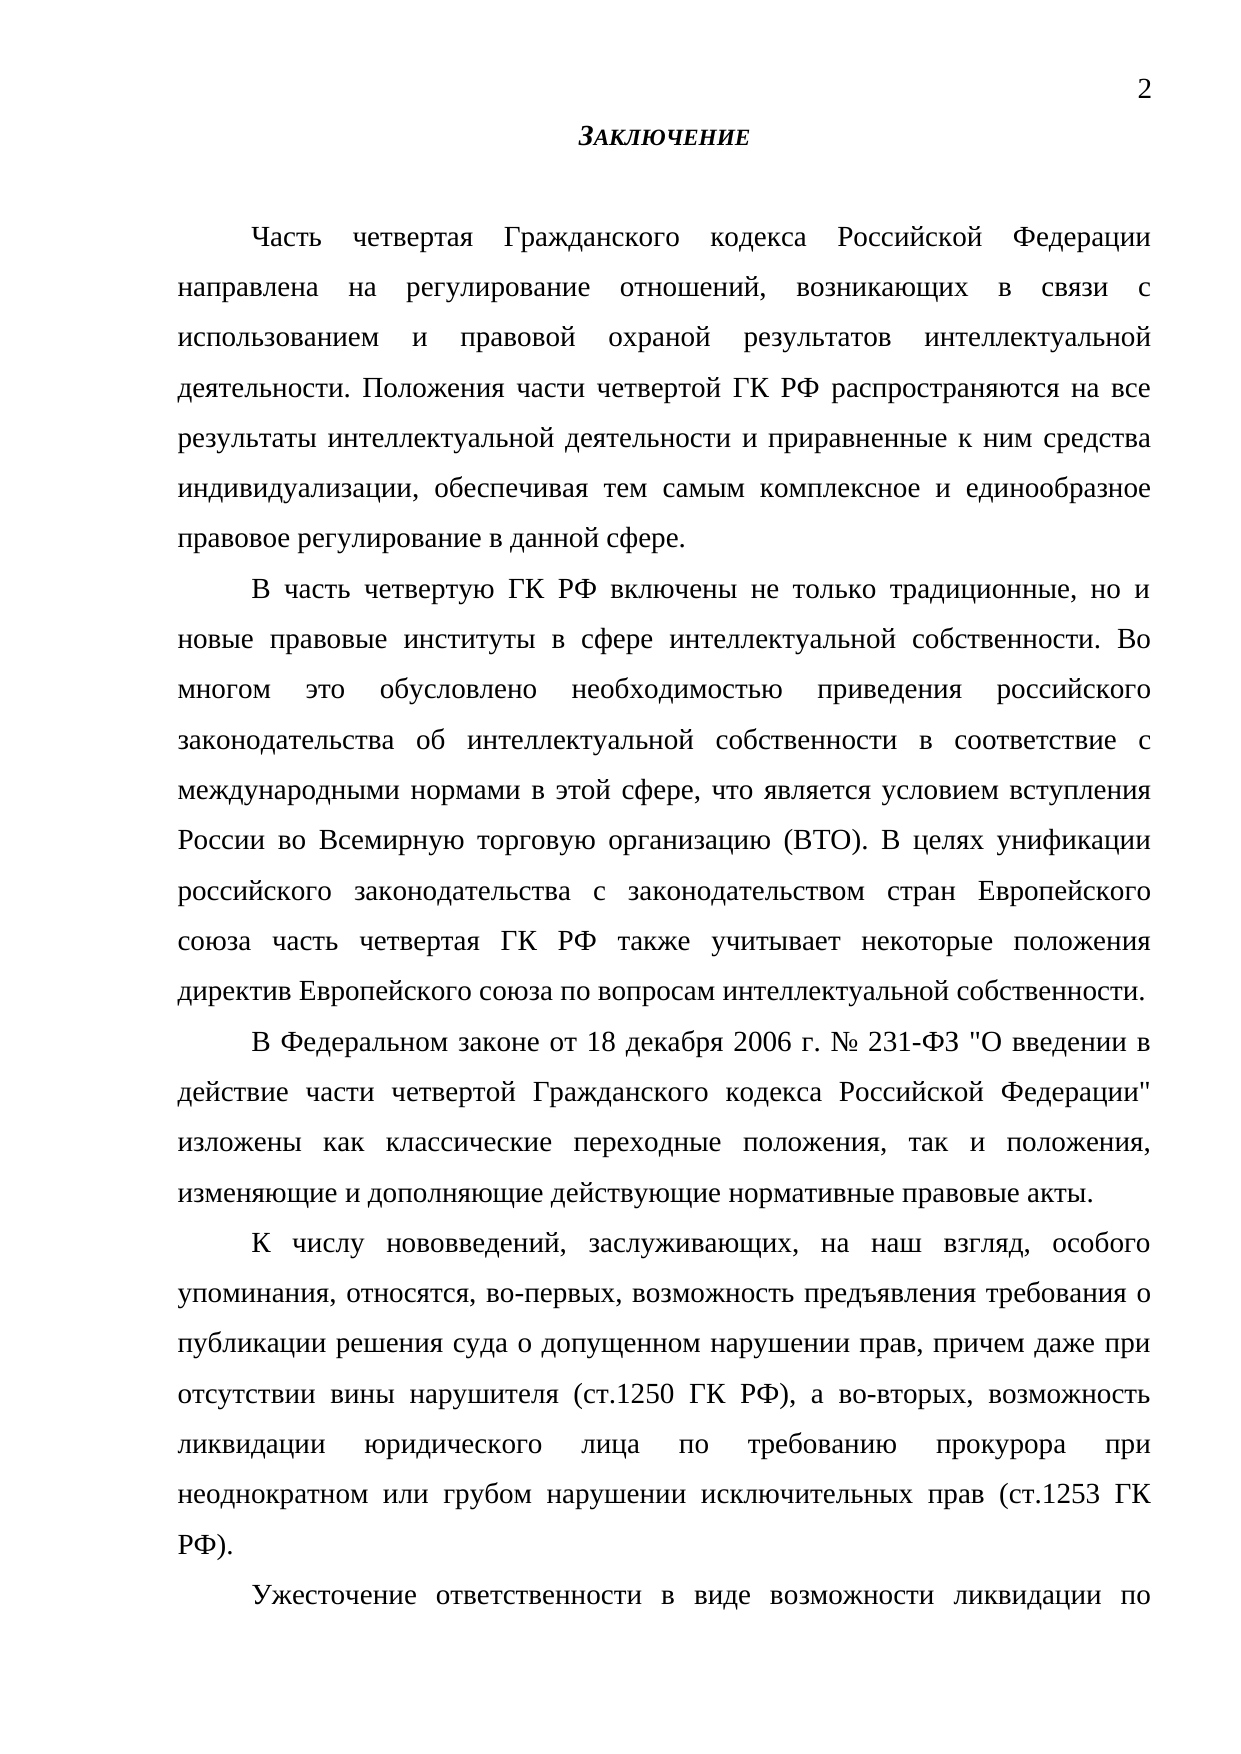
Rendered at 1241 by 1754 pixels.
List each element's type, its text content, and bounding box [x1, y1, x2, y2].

text К числу нововведений, заслуживающих, на наш взгляд, особого упоминания, относятся, во-первых, возможность предъявления требования о публикации решения суда о допущенном нарушении прав, причем даже при отсутствии вины нарушителя (ст.1250 ГК РФ), а во-вторых, возможность ликвидации юридического лица по требованию прокурора при неоднократном или грубом нарушении исключительных прав (ст.1253 ГК РФ). [177, 1225, 1152, 1560]
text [177, 1577, 1152, 1611]
text В часть четвертую ГК РФ включены не только традиционные, но и новые правовые институты в сфере интеллектуальной собственности. Во многом это обусловлено необходимостью приведения российского законодательства об интеллектуальной собственности в соответствие с международными нормами в этой сфере, что является условием вступления России во Всемирную торговую организацию (ВТО). В целях унификации российского законодательства с законодательством стран Европейского союза часть четвертая ГК РФ также учитывает некоторые положения директив Европейского союза по вопросам интеллектуальной собственности. [177, 571, 1152, 1007]
subtitle Заключение [177, 118, 1152, 152]
text Часть четвертая Гражданского кодекса Российской Федерации направлена на регулирование отношений, возникающих в связи с использованием и правовой охраной результатов интеллектуальной деятельности. Положения части четвертой ГК РФ распространяются на все результаты интеллектуальной деятельности и приравненные к ним средства индивидуализации, обеспечивая тем самым комплексное и единообразное правовое регулирование в данной сфере. [177, 219, 1152, 554]
text В Федеральном законе от 18 декабря 2006 г. № 231-ФЗ "О введении в действие части четвертой Гражданского кодекса Российской Федерации" изложены как классические переходные положения, так и положения, изменяющие и дополняющие действующие нормативные правовые акты. [177, 1024, 1152, 1208]
